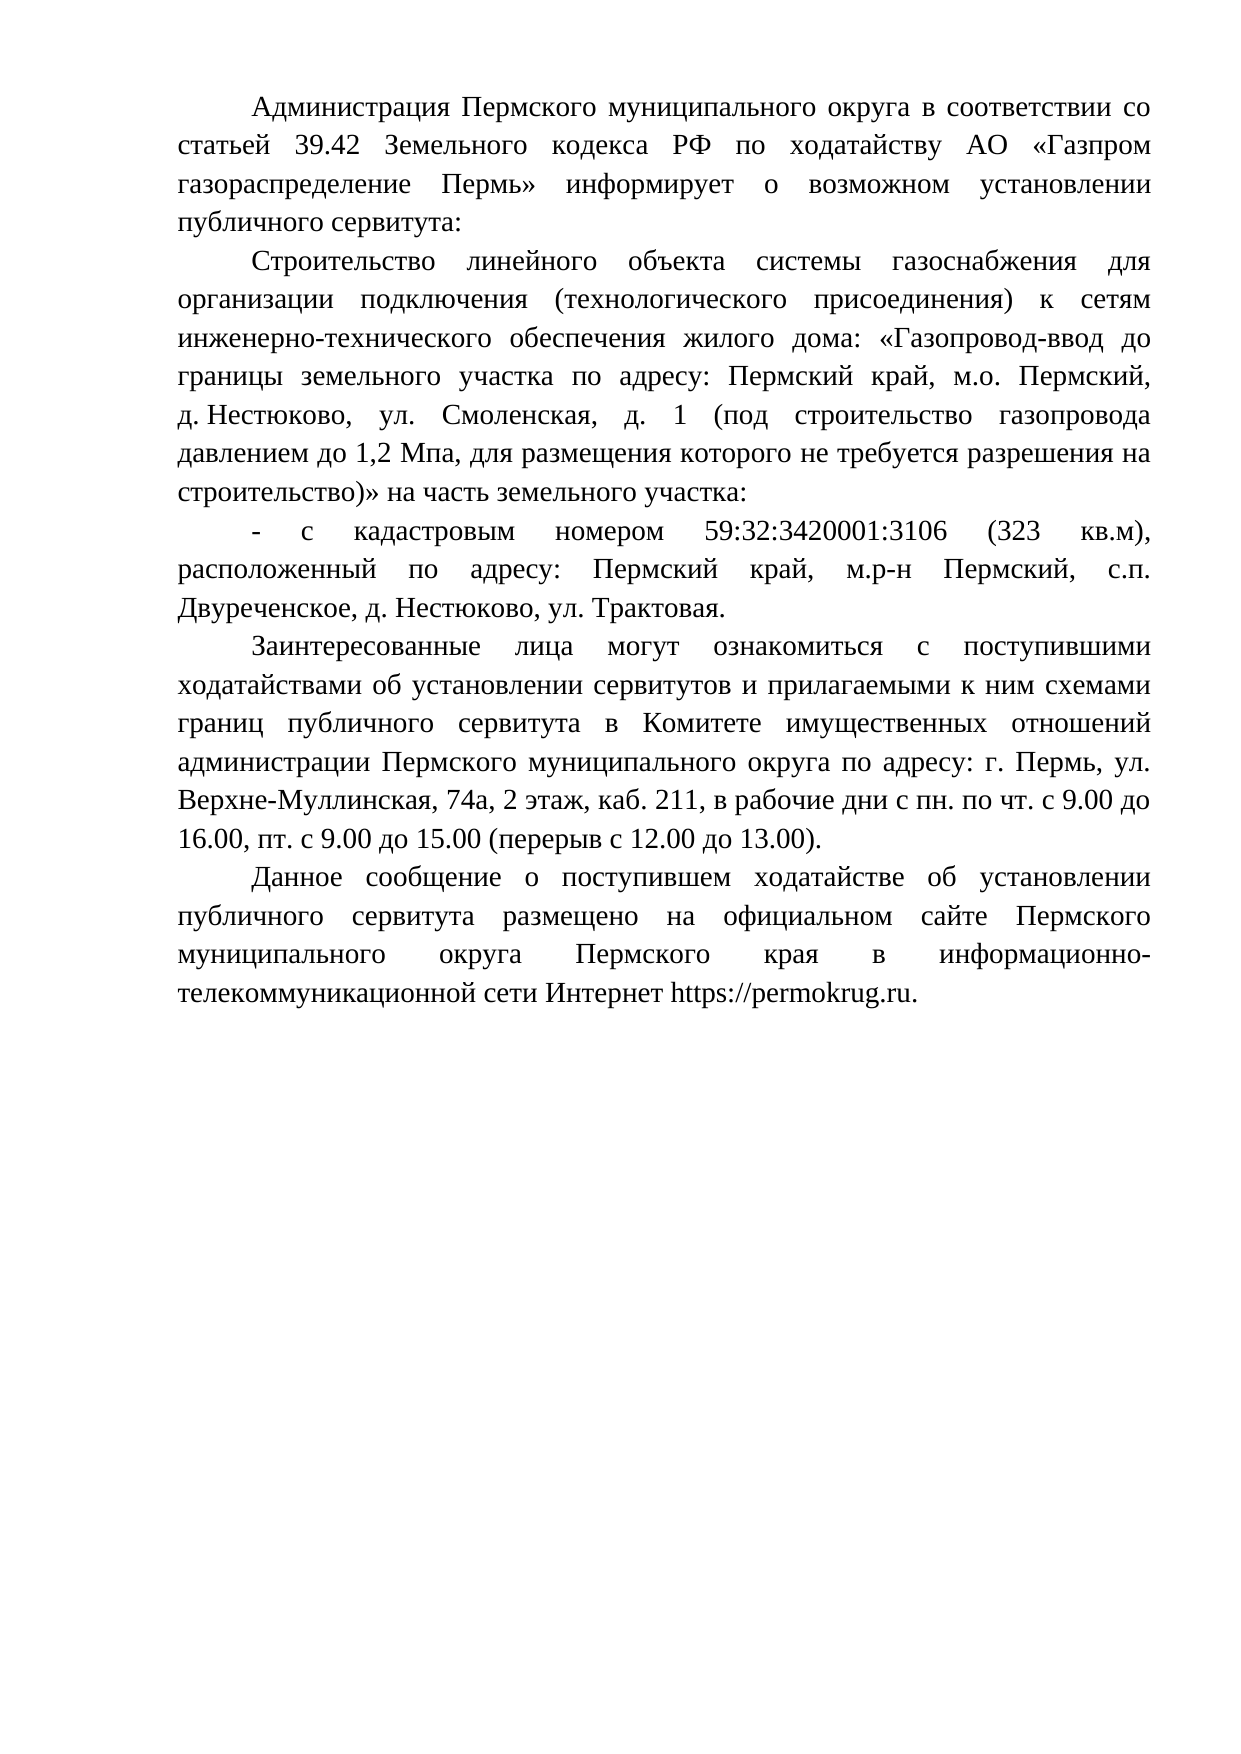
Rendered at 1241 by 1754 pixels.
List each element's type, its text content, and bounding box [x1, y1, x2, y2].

list Строительство линейного объекта системы газоснабжения для организации подключения (технологического присоединения) к сетям инженерно-технического обеспечения жилого дома: «Газопровод-ввод до границы земельного участка по адресу: Пермский край, м.о. Пермский, д. Нестюково, ул. Смоленская, д. 1 (под строительство газопровода давлением до 1,2 Мпа, для размещения которого не требуется разрешения на строительство)» на часть земельного участка: [177, 243, 1152, 508]
text Администрация Пермского муниципального округа в соответствии со статьей 39.42 Земельного кодекса РФ по ходатайству АО «Газпром газораспределение Пермь» информирует о возможном установлении публичного сервитута: [177, 89, 1152, 238]
text - с кадастровым номером 59:32:3420001:3106 (323 кв.м), расположенный по адресу: Пермский край, м.р-н Пермский, с.п. Двуреченское, д. Нестюково, ул. Трактовая. [177, 513, 1152, 623]
text Данное сообщение о поступившем ходатайстве об установлении публичного сервитута размещено на официальном сайте Пермского муниципального округа Пермского края в информационно-телекоммуникационной сети Интернет https://permokrug.ru. [177, 859, 1152, 1009]
text Заинтересованные лица могут ознакомиться с поступившими ходатайствами об установлении сервитутов и прилагаемыми к ним схемами границ публичного сервитута в Комитете имущественных отношений администрации Пермского муниципального округа по адресу: г. Пермь, ул. Верхне-Муллинская, 74а, 2 этаж, каб. 211, в рабочие дни с пн. по чт. с 9.00 до 16.00, пт. с 9.00 до 15.00 (перерыв с 12.00 до 13.00). [177, 628, 1152, 854]
